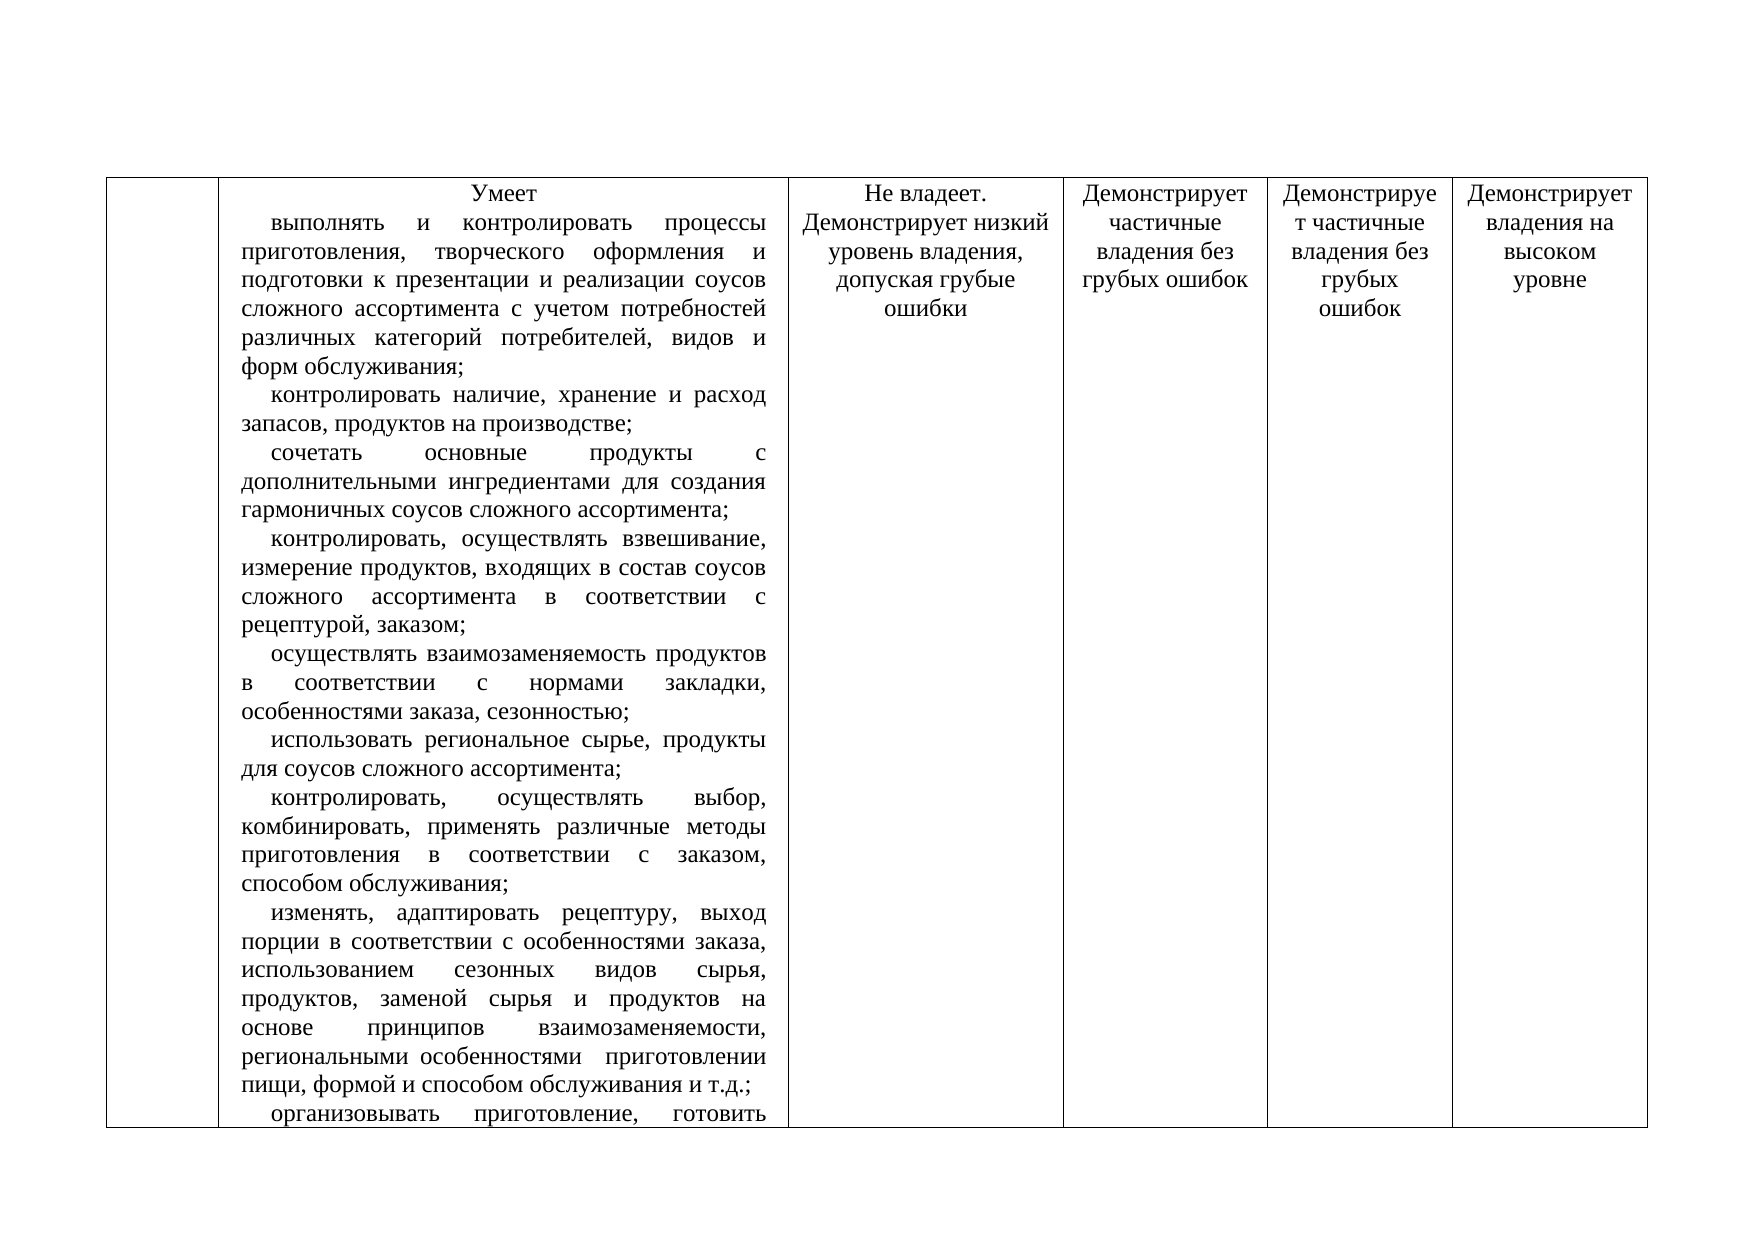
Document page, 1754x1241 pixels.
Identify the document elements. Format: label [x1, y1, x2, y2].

table_cell [789, 178, 1063, 1127]
table_cell [107, 178, 218, 1127]
table_cell [1064, 178, 1267, 1127]
table_cell [219, 178, 788, 1127]
table_cell [1268, 178, 1452, 1127]
table_cell [1453, 178, 1647, 1127]
